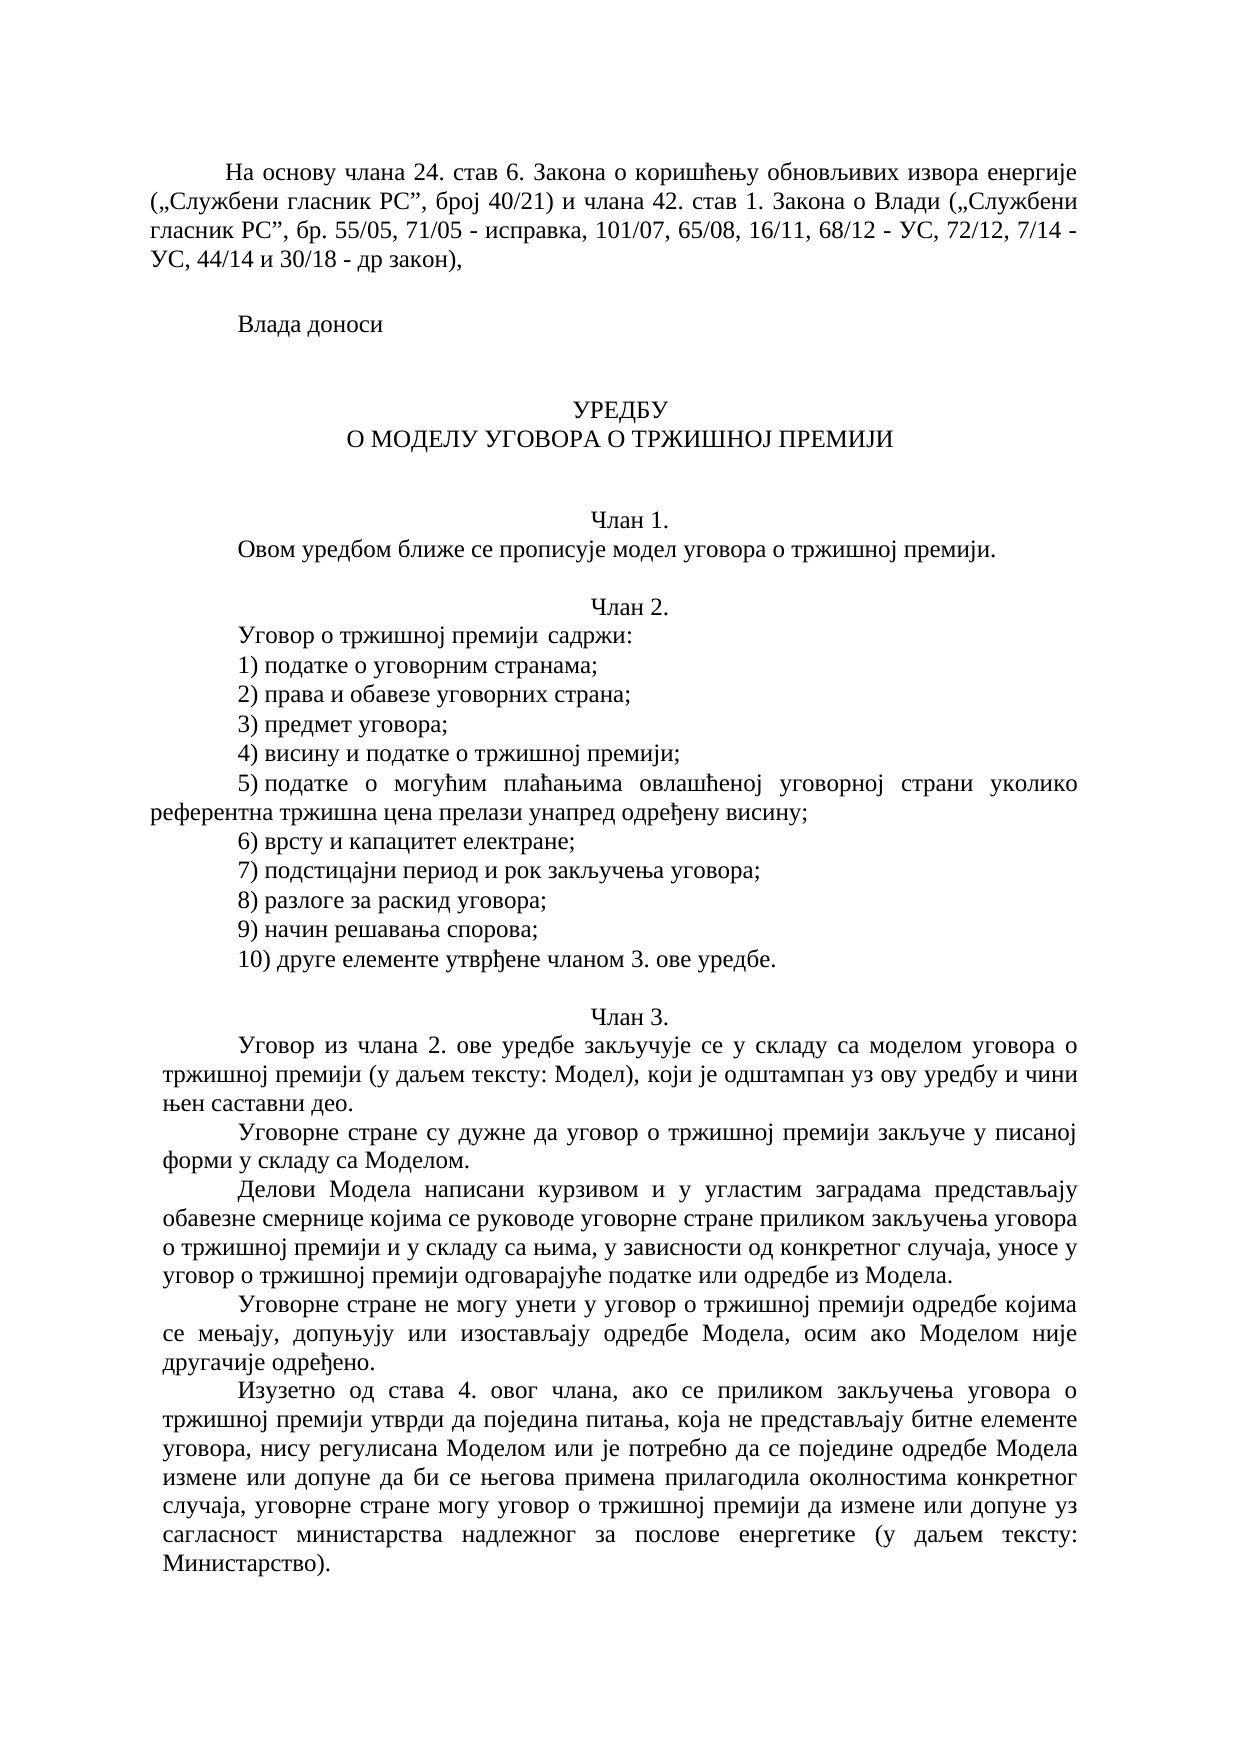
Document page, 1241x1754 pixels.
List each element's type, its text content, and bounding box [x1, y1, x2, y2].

list права и обавезе уговорних страна; [162, 679, 1079, 708]
list висину и податке о тржишној премији; [150, 738, 1079, 767]
list податке о могућим плаћањима овлашћеној уговорној страни уколико референтна тржишна цена прелази унапред одређену висину; [150, 768, 1079, 825]
text Уговор о тржишној премији садржи: [162, 620, 1090, 649]
list начин решавања спорова; [162, 914, 1079, 943]
list друге елементе утврђене чланом 3. ове уредбе. [150, 944, 1079, 973]
text Члан 2. [591, 592, 1090, 620]
text Уговорне стране су дужне да уговор о тржишној премији закључе у писаној форми у складу са Моделом. [162, 1117, 1078, 1174]
text Влада доноси [237, 309, 1090, 337]
text Делови Модела написани курзивом и у угластим заградама представљају обавезне смернице којима се руководе уговорне стране приликом закључења уговора о тржишној премији и у складу са њима, у зависности од конкретног случаја, уносе у уговор о тржишној премији одговарајуће податке или одредбе из Модела. [162, 1174, 1078, 1289]
text Члан 3. [591, 1002, 1090, 1030]
text УРЕДБУ [168, 395, 1072, 424]
list разлоге за раскид уговора; [150, 885, 1079, 914]
list податке о уговорним странама; [162, 650, 1079, 679]
list предмет уговора; [162, 709, 1079, 738]
text На основу члана 24. став 6. Закона о коришћењу обновљивих извора енергије („Службени гласник РС”, број 40/21) и члана 42. став 1. Закона о Влади („Службени гласник РС”, бр. 55/05, 71/05 - исправка, 101/07, 65/08, 16/11, 68/12 - УС, 72/12, 7/14 -УС, 44/14 и 30/18 - др закон), [150, 157, 1078, 272]
text Члан 1. [591, 505, 1090, 534]
list врсту и капацитет електране; [150, 826, 1079, 855]
text Изузетно од става 4. овог члана, ако се приликом закључења уговора о тржишној премији утврди да поједина питања, која не представљају битне елементе уговора, нису регулисана Моделом или је потребно да се поједине одредбе Модела измене или допуне да би се његова примена прилагодила околностима конкретног случаја, уговорне стране могу уговор о тржишној премији да измене или допуне уз сагласност министарства надлежног за послове енергетике (у даљем тексту: Министарство). [162, 1375, 1078, 1577]
list подстицајни период и рок закључења уговора; [150, 856, 1079, 884]
text Уговорне стране не могу унети у уговор о тржишној премији одредбе којима се мењају, допуњују или изостављају одредбе Модела, осим ако Моделом није другачије одређено. [162, 1289, 1078, 1375]
text О МОДЕЛУ УГОВОРА О ТРЖИШНОЈ ПРЕМИЈИ [168, 424, 1072, 452]
text Уговор из члана 2. ове уредбе закључује се у складу са моделом уговора о тржишној премији (у даљем тексту: Модел), који је одштампан уз ову уредбу и чини њен саставни део. [162, 1030, 1078, 1117]
text Овом уредбом ближе се прописује модел уговора о тржишној премији. [162, 534, 1078, 563]
